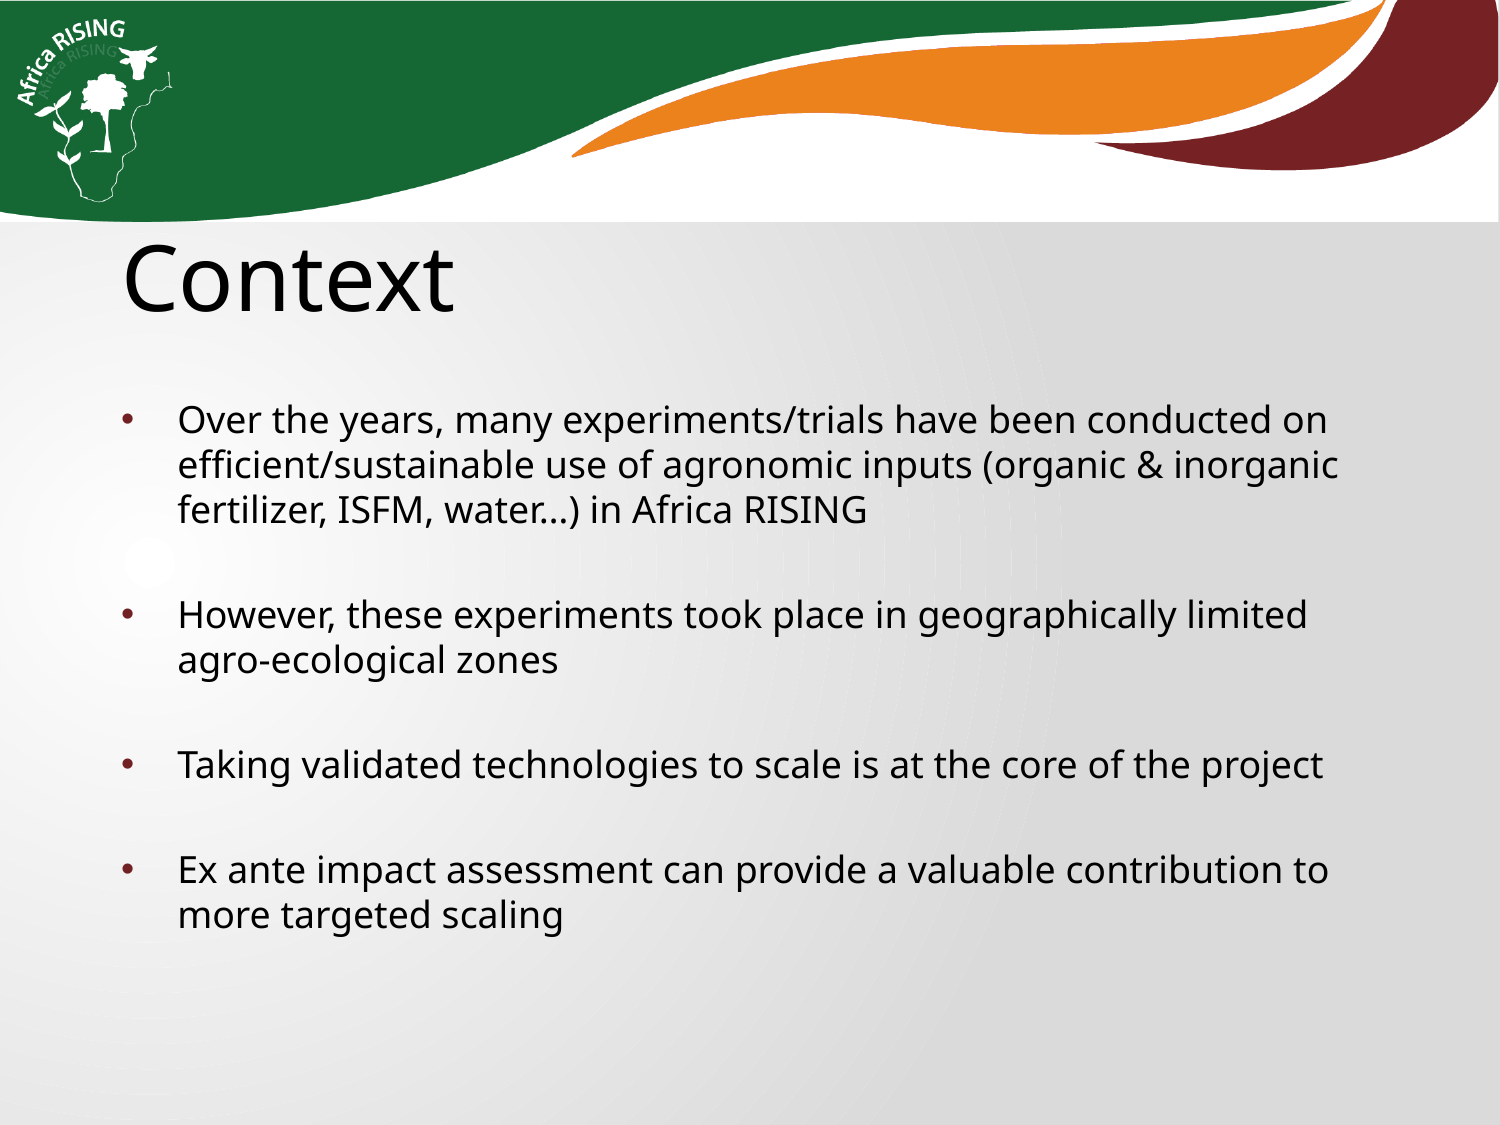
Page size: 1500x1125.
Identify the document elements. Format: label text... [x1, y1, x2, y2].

picture [0, 0, 1499, 222]
list Context Over the years, many experiments/trials have been conducted on efficient/sustainable use of agronomic inputs (organic & inorganic fertilizer, ISFM, water…) in Africa RISING However, these experiments took place in geographically limited agro-ecological zones Taking validated technologies to scale is at the core of the project Ex ante impact assessment can provide a valuable contribution to more targeted scaling [87, 212, 1363, 350]
